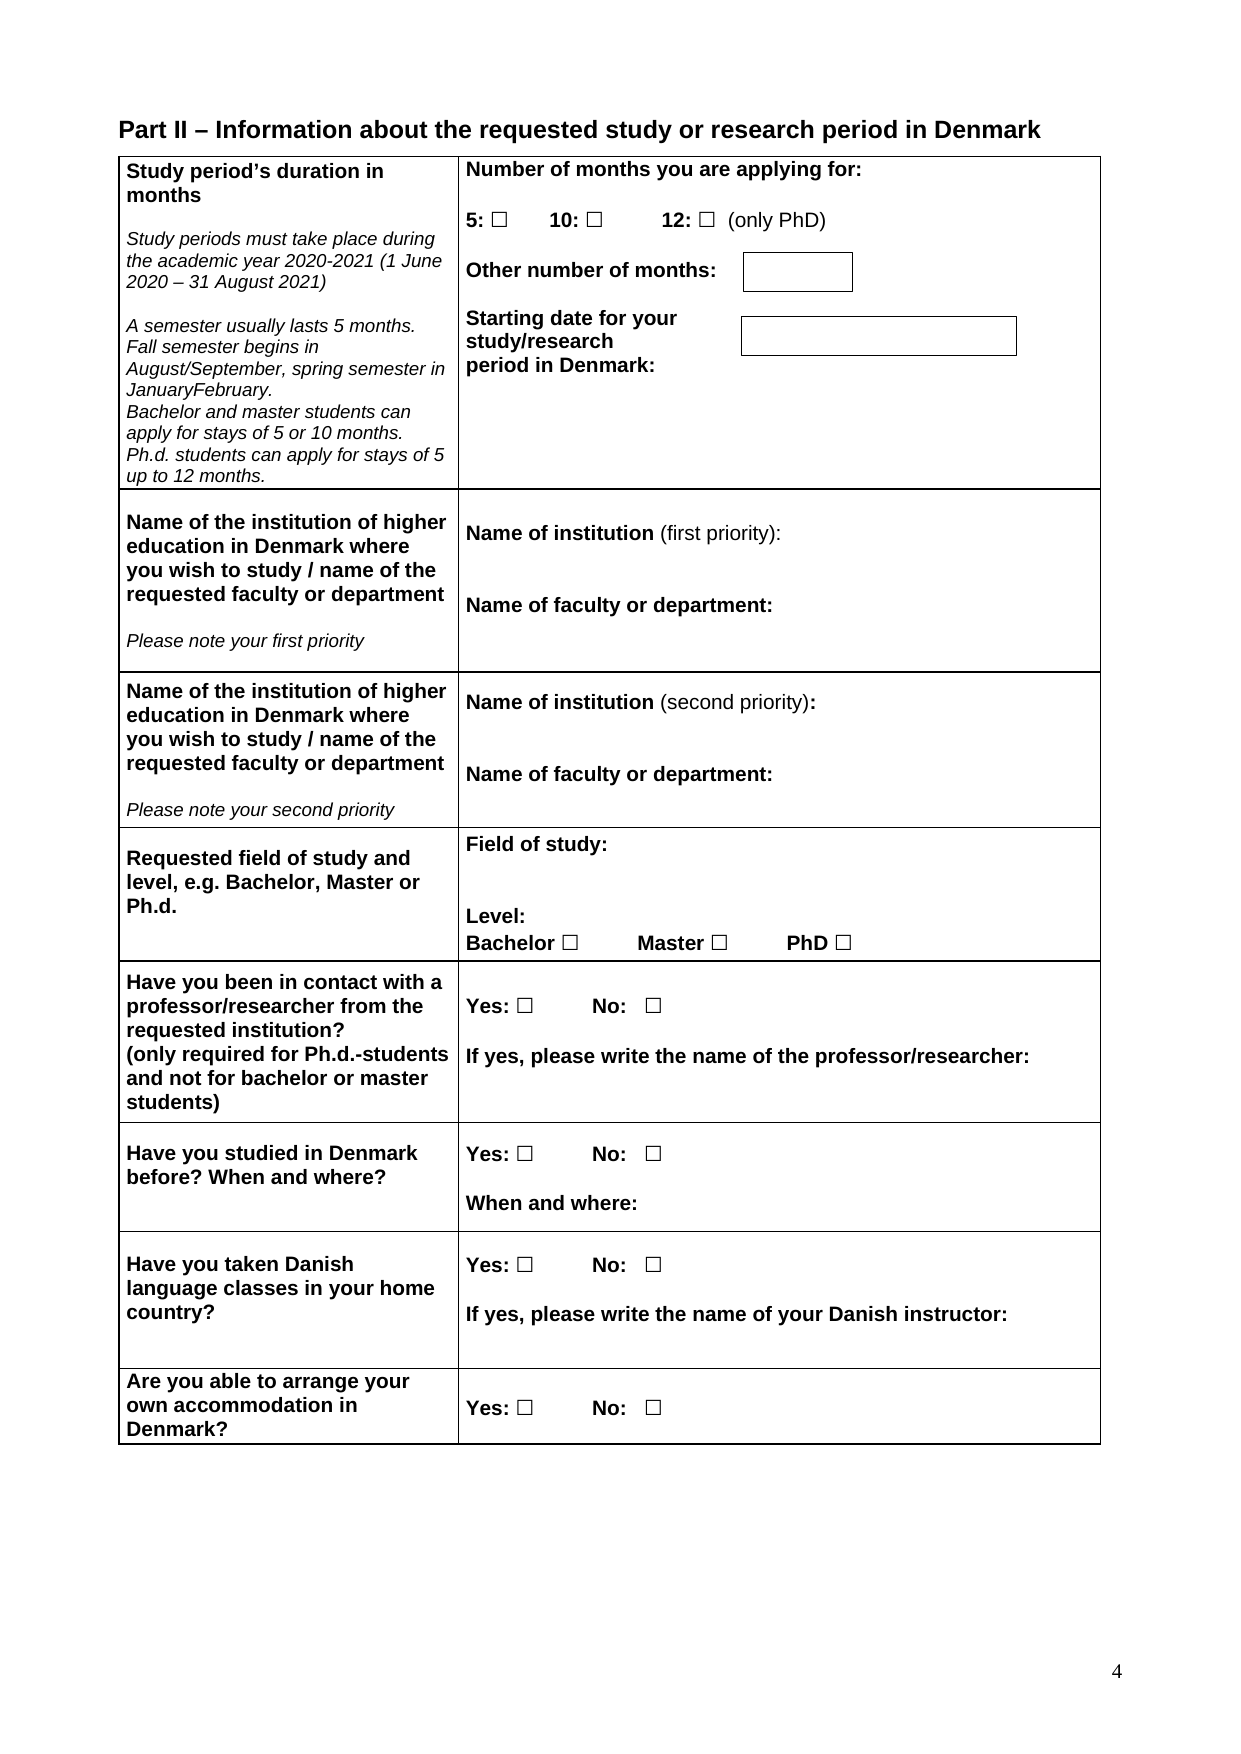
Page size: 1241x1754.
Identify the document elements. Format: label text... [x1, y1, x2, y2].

table_cell Yes: No: [459, 1369, 1100, 1443]
table_cell Field of study: Level: Bachelor Master PhD [459, 828, 1100, 960]
text Part II – Information about the requested study or research period in Denmark [118, 118, 1122, 143]
table_cell Have you been in contact with a professor/researcher from the requested institution? (only required for Ph.d.-students and not for bachelor or master students) [120, 962, 458, 1121]
table_cell Are you able to arrange your own accommodation in Denmark? [120, 1369, 458, 1443]
table_cell Name of institution (first priority): Name of faculty or department: [459, 490, 1100, 671]
table_cell Name of the institution of higher education in Denmark where you wish to study / name of the requested faculty or department Please note your first priority [120, 490, 458, 671]
table_cell Name of the institution of higher education in Denmark where you wish to study / name of the requested faculty or department Please note your second priority [120, 673, 458, 826]
table_cell Yes: No: When and where: [459, 1123, 1100, 1231]
table_header Study period’s duration in months Study periods must take place during the academic year 2020-2021 (1 June 2020 – 31 August 2021) A semester usually lasts 5 months. Fall semester begins in August/September, spring semester in JanuaryFebruary. Bachelor and master students can apply for stays of 5 or 10 months. Ph.d. students can apply for stays of 5 up to 12 months. [120, 157, 458, 488]
table_cell Yes: No: If yes, please write the name of your Danish instructor: [459, 1232, 1100, 1368]
table_cell Have you studied in Denmark before? When and where? [120, 1123, 458, 1231]
table_header Number of months you are applying for: 5: 10: 12: (only PhD) Other number of months: Starting date for your study/research period in Denmark: [459, 157, 1100, 488]
table_cell Yes: No: If yes, please write the name of the professor/researcher: [459, 962, 1100, 1121]
table_cell Name of institution (second priority): Name of faculty or department: [459, 673, 1100, 826]
table_cell Requested field of study and level, e.g. Bachelor, Master or Ph.d. [120, 828, 458, 960]
table_cell Have you taken Danish language classes in your home country? [120, 1232, 458, 1368]
